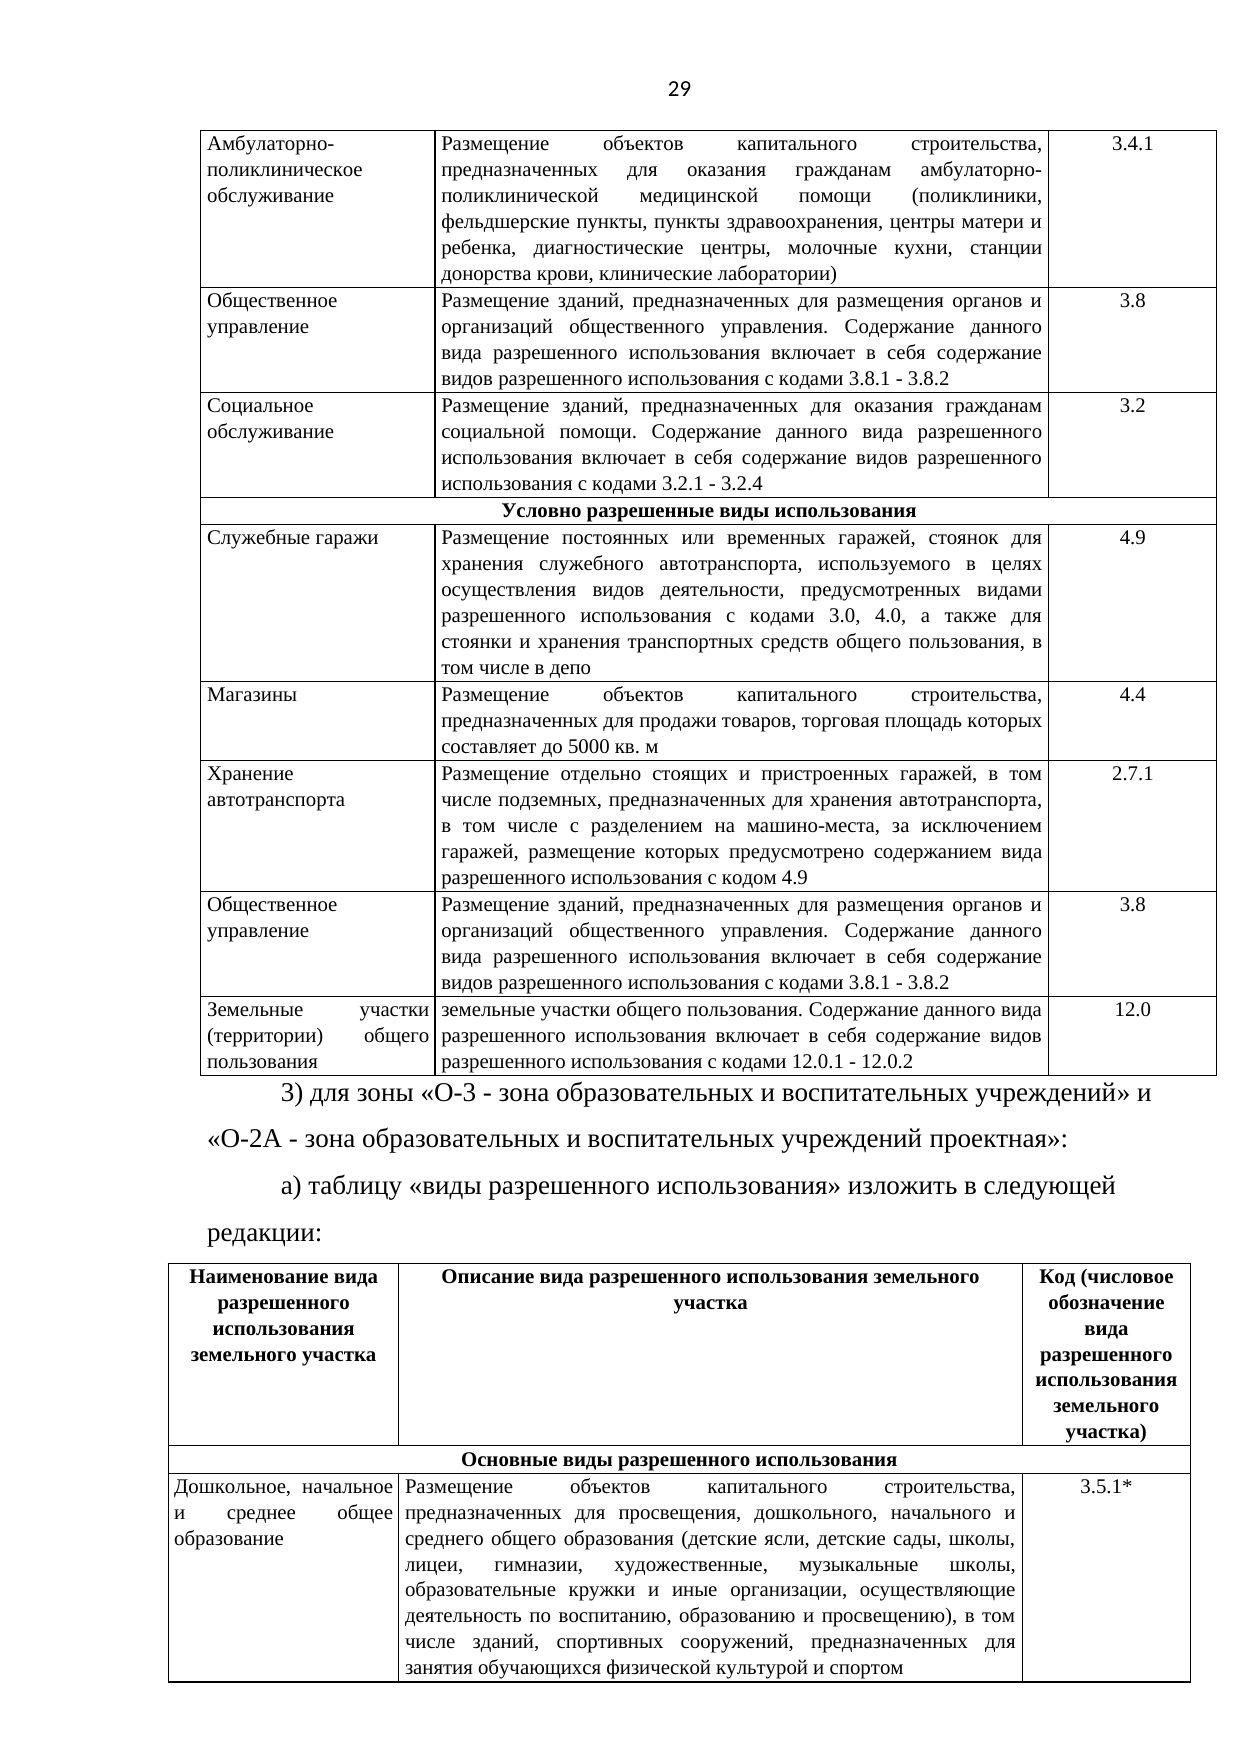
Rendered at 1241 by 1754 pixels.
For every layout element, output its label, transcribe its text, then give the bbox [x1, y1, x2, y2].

table_cell 2.7.1 [1049, 761, 1216, 891]
table_cell Условно разрешенные виды использования [201, 498, 1216, 524]
table_cell Общественное управление [201, 288, 434, 392]
table_cell 3.8 [1049, 892, 1216, 996]
table_cell Размещение зданий, предназначенных для размещения органов и организаций общественного управления. Содержание данного вида разрешенного использования включает в себя содержание видов разрешенного использования с кодами 3.8.1 - 3.8.2 [436, 288, 1048, 392]
table_header Описание вида разрешенного использования земельного участка [399, 1264, 1022, 1445]
table_cell 3.8 [1049, 288, 1216, 392]
table_cell Хранение автотранспорта [201, 761, 434, 891]
text 3) для зоны «О-3 - зона образовательных и воспитательных учреждений» и «О-2А - зона образовательных и воспитательных учреждений проектная»: [207, 1076, 1152, 1154]
table_cell Амбулаторно-поликлиническое обслуживание [201, 131, 434, 287]
table_cell Земельные участки (территории) общего пользования [201, 997, 434, 1075]
table_cell Социальное обслуживание [201, 393, 434, 497]
table_cell Дошкольное, начальное и среднее общее образование [169, 1474, 398, 1681]
table_cell Магазины [201, 682, 434, 760]
table_header Наименование вида разрешенного использования земельного участка [169, 1264, 398, 1445]
text а) таблицу «виды разрешенного использования» изложить в следующей [207, 1169, 1152, 1200]
table_header Код (числовое обозначение вида разрешенного использования земельного участка) [1023, 1264, 1190, 1445]
table_cell 3.2 [1049, 393, 1216, 497]
table_cell Общественное управление [201, 892, 434, 996]
table_cell Размещение объектов капитального строительства, предназначенных для оказания гражданам амбулаторно-поликлинической медицинской помощи (поликлиники, фельдшерские пункты, пункты здравоохранения, центры матери и ребенка, диагностические центры, молочные кухни, станции донорства крови, клинические лаборатории) [436, 131, 1048, 287]
text редакции: [207, 1216, 1152, 1247]
table_cell Размещение зданий, предназначенных для оказания гражданам социальной помощи. Содержание данного вида разрешенного использования включает в себя содержание видов разрешенного использования с кодами 3.2.1 - 3.2.4 [436, 393, 1048, 497]
table_cell Размещение объектов капитального строительства, предназначенных для продажи товаров, торговая площадь которых составляет до 5000 кв. м [436, 682, 1048, 760]
table_cell земельные участки общего пользования. Содержание данного вида разрешенного использования включает в себя содержание видов разрешенного использования с кодами 12.0.1 - 12.0.2 [436, 997, 1048, 1075]
table_cell Размещение зданий, предназначенных для размещения органов и организаций общественного управления. Содержание данного вида разрешенного использования включает в себя содержание видов разрешенного использования с кодами 3.8.1 - 3.8.2 [436, 892, 1048, 996]
table_cell Размещение объектов капитального строительства, предназначенных для просвещения, дошкольного, начального и среднего общего образования (детские ясли, детские сады, школы, лицеи, гимназии, художественные, музыкальные школы, образовательные кружки и иные организации, осуществляющие деятельность по воспитанию, образованию и просвещению), в том числе зданий, спортивных сооружений, предназначенных для занятия обучающихся физической культурой и спортом [399, 1474, 1022, 1681]
table_cell Размещение отдельно стоящих и пристроенных гаражей, в том числе подземных, предназначенных для хранения автотранспорта, в том числе с разделением на машино-места, за исключением гаражей, размещение которых предусмотрено содержанием вида разрешенного использования с кодом 4.9 [436, 761, 1048, 891]
table_cell 4.9 [1049, 525, 1216, 681]
table_cell 3.5.1* [1023, 1474, 1190, 1681]
table_cell Размещение постоянных или временных гаражей, стоянок для хранения служебного автотранспорта, используемого в целях осуществления видов деятельности, предусмотренных видами разрешенного использования с кодами 3.0, 4.0, а также для стоянки и хранения транспортных средств общего пользования, в том числе в депо [436, 525, 1048, 681]
table_cell 12.0 [1049, 997, 1216, 1075]
table_cell Основные виды разрешенного использования [169, 1446, 1190, 1473]
table_cell Служебные гаражи [201, 525, 434, 681]
table_cell 3.4.1 [1049, 131, 1216, 287]
table_cell 4.4 [1049, 682, 1216, 760]
